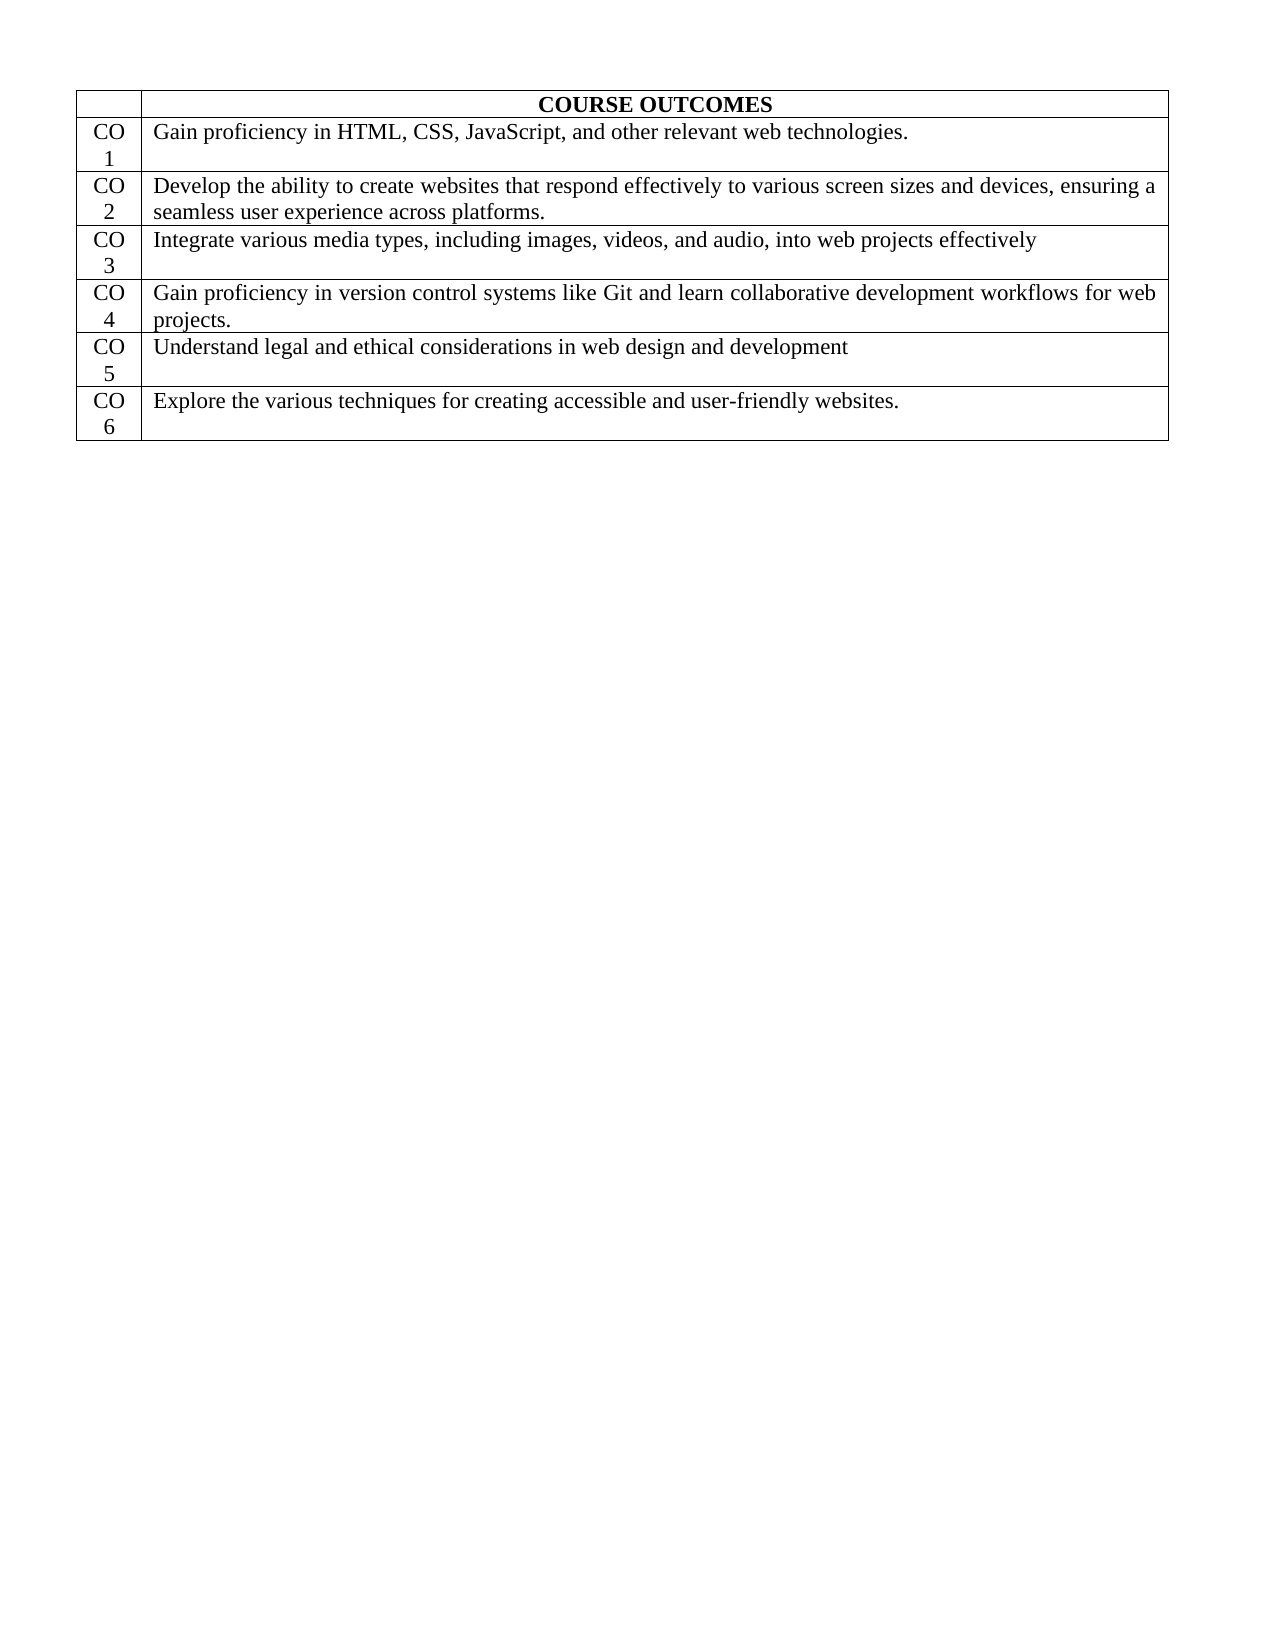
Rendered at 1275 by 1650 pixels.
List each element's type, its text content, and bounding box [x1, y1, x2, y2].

table_cell CO5 [77, 333, 141, 386]
table_cell CO4 [77, 280, 141, 332]
table_cell CO1 [77, 118, 141, 171]
table_header [77, 91, 141, 117]
table_cell CO3 [77, 226, 141, 278]
table_cell Gain proficiency in HTML, CSS, JavaScript, and other relevant web technologies. [142, 118, 1168, 171]
table_cell Gain proficiency in version control systems like Git and learn collaborative development workflows for web projects. [142, 280, 1168, 332]
table_cell Integrate various media types, including images, videos, and audio, into web projects effectively [142, 226, 1168, 278]
table_cell Explore the various techniques for creating accessible and user-friendly websites. [142, 387, 1168, 440]
table_cell Develop the ability to create websites that respond effectively to various screen sizes and devices, ensuring a seamless user experience across platforms. [142, 172, 1168, 225]
table_cell CO6 [77, 387, 141, 440]
table_cell CO2 [77, 172, 141, 225]
table_cell Understand legal and ethical considerations in web design and development [142, 333, 1168, 386]
table_header COURSE OUTCOMES [142, 91, 1168, 117]
